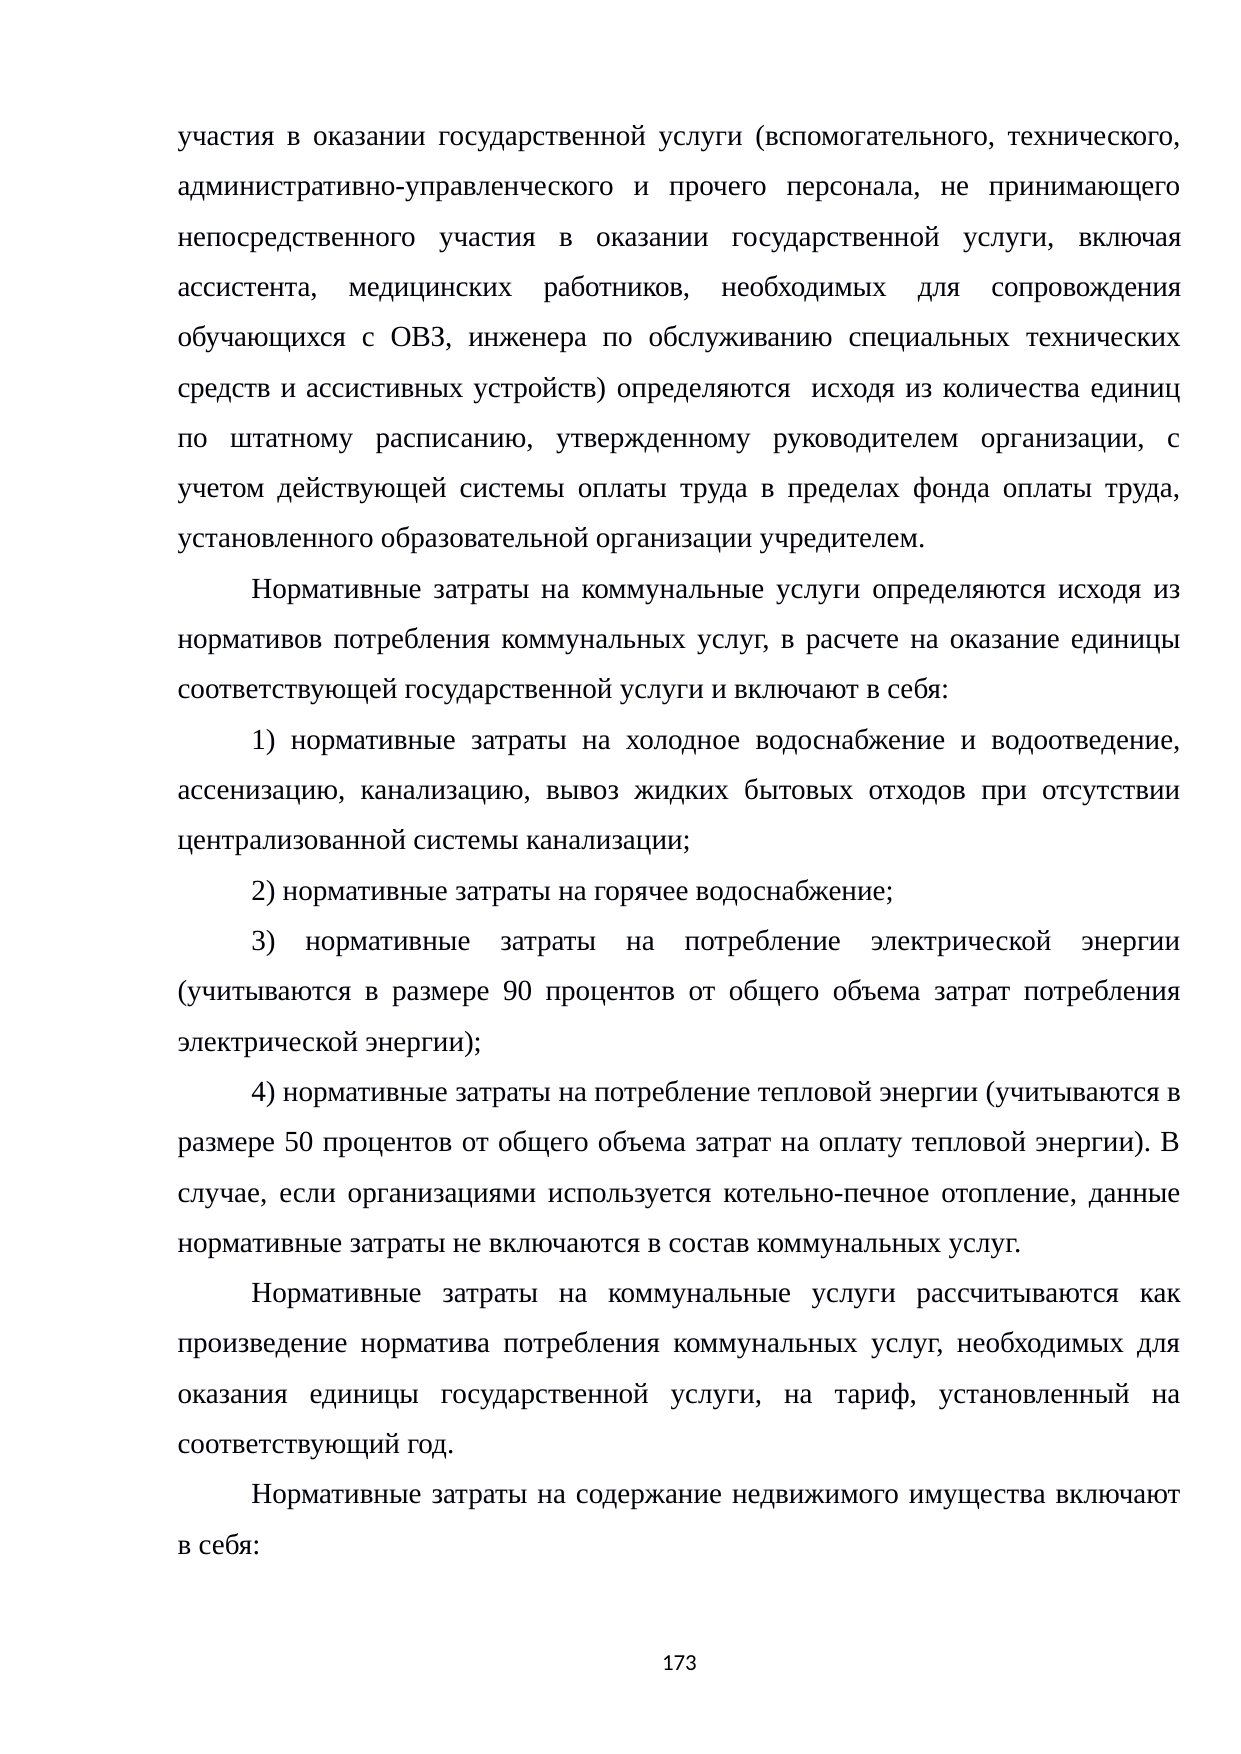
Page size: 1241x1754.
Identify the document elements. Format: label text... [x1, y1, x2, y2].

text Нормативные затраты на коммунальные услуги определяются исходя из нормативов потребления коммунальных услуг в расчете на оказание единицы соответствующей государственной услуги и включают в себя: [177, 571, 1181, 705]
text 4) нормативные затраты на потребление тепловой энергии (учитываются в размере 50 процентов от общего объема затрат на оплату тепловой энергии). В случае если организациями используется котельно-печное отопление данные нормативные затраты не включаются в состав коммунальных услуг. [177, 1074, 1181, 1258]
text 1) нормативные затраты на холодное водоснабжение и водоотведение ассенизацию канализацию вывоз жидких бытовых отходов при отсутствии централизованной системы канализации; [177, 722, 1181, 856]
text Нормативные затраты на коммунальные услуги рассчитываются как произведение норматива потребления коммунальных услуг необходимых для оказания единицы государственной услуги на тариф установленный на соответствующий год. [177, 1275, 1181, 1460]
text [177, 118, 1181, 554]
text 3) нормативные затраты на потребление электрической энергии (учитываются в размере 90 процентов от общего объема затрат потребления электрической энергии); [177, 923, 1181, 1057]
text 2) нормативные затраты на горячее водоснабжение; [177, 873, 1181, 906]
text Нормативные затраты на содержание недвижимого имущества включают в себя: [177, 1477, 1181, 1560]
